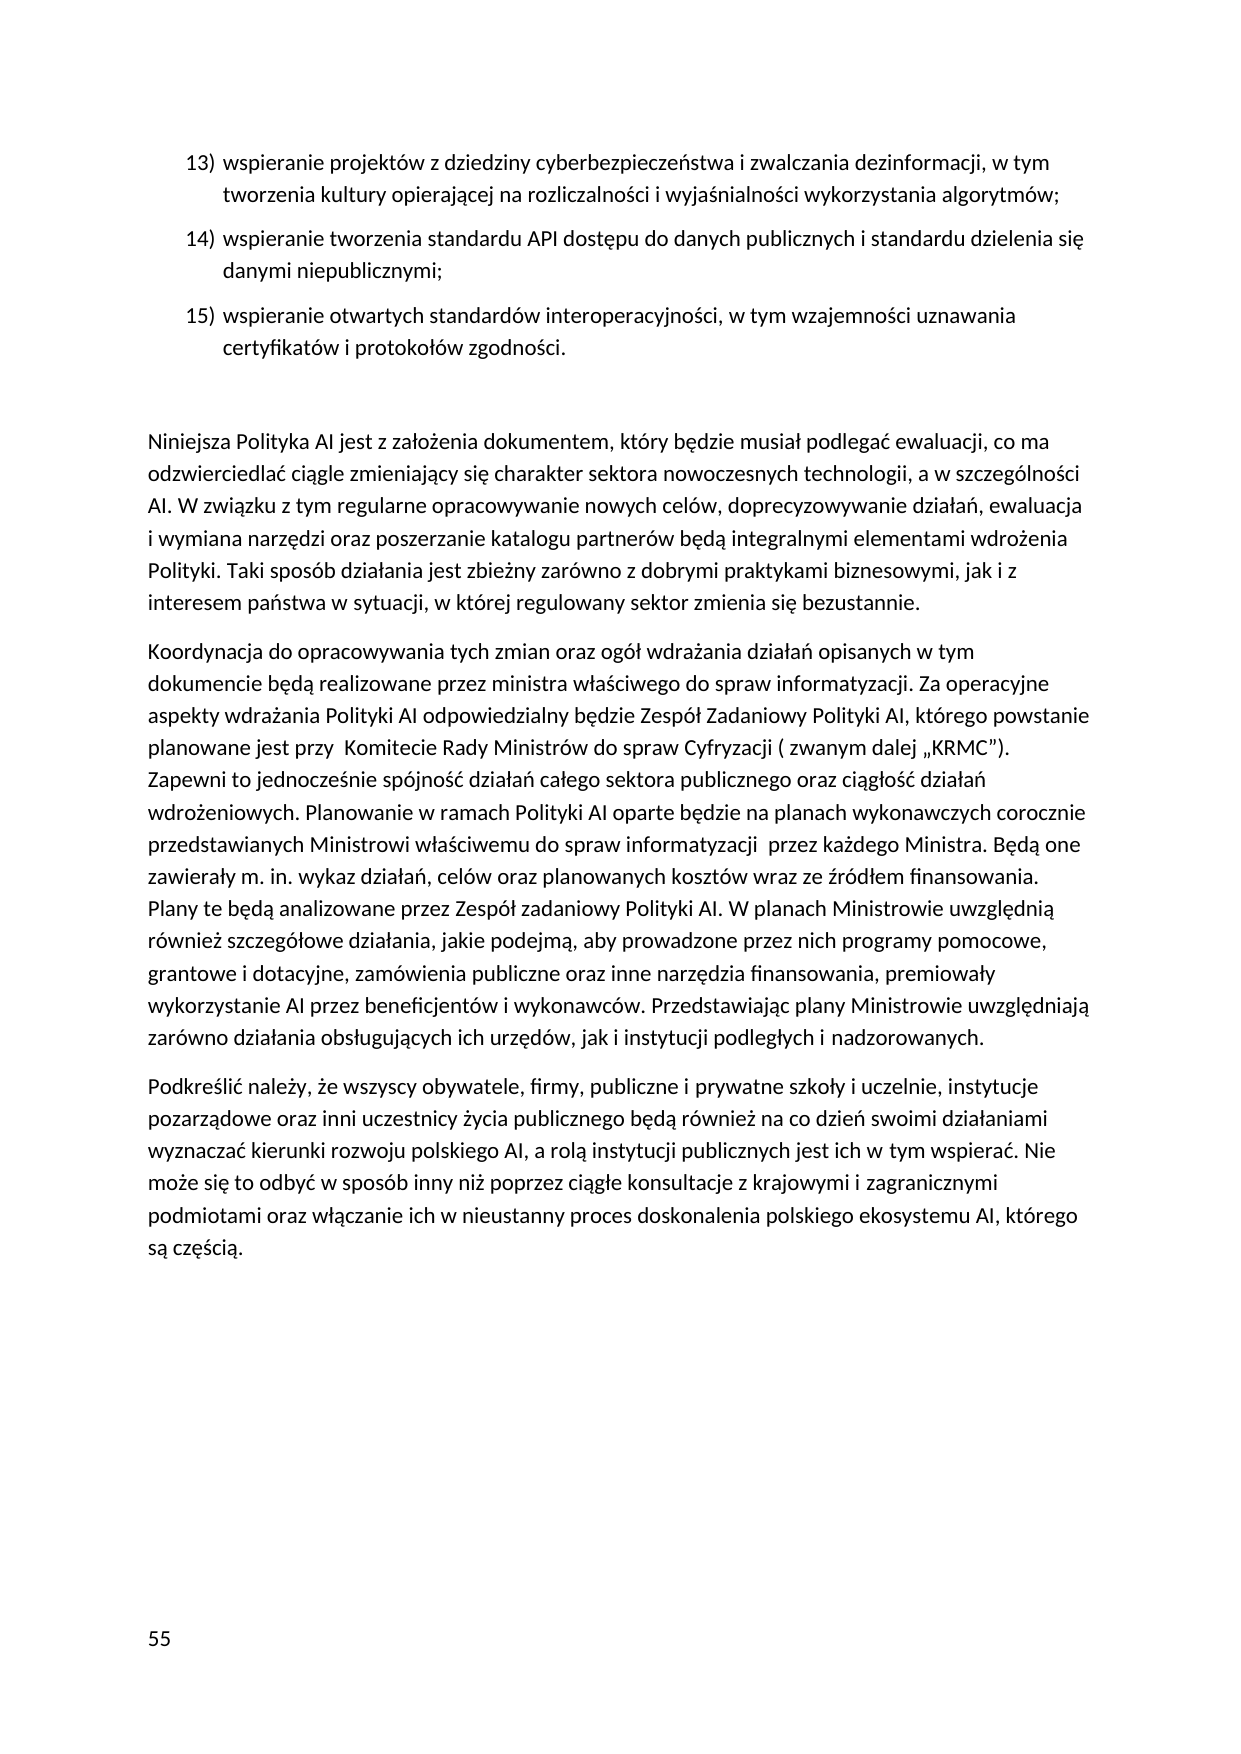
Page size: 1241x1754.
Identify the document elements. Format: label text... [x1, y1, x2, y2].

list wspieranie tworzenia standardu API dostępu do danych publicznych i standardu dzielenia się danymi niepublicznymi; [185, 224, 1093, 285]
list wspieranie otwartych standardów interoperacyjności, w tym wzajemności uznawania certyfikatów i protokołów zgodności. [185, 301, 1093, 362]
text Koordynacja do opracowywania tych zmian oraz ogół wdrażania działań opisanych w tym dokumencie będą realizowane przez ministra właściwego do spraw informatyzacji. Za operacyjne aspekty wdrażania Polityki AI odpowiedzialny będzie Zespół Zadaniowy Polityki AI, którego powstanie planowane jest przy Komitecie Rady Ministrów do spraw Cyfryzacji ( zwanym dalej „KRMC”). Zapewni to jednocześnie spójność działań całego sektora publicznego oraz ciągłość działań wdrożeniowych. Planowanie w ramach Polityki AI oparte będzie na planach wykonawczych corocznie przedstawianych Ministrowi właściwemu do spraw informatyzacji przez każdego Ministra. Będą one zawierały m. in. wykaz działań, celów oraz planowanych kosztów wraz ze źródłem finansowania. Plany te będą analizowane przez Zespół zadaniowy Polityki AI. W planach Ministrowie uwzględnią również szczegółowe działania, jakie podejmą, aby prowadzone przez nich programy pomocowe, grantowe i dotacyjne, zamówienia publiczne oraz inne narzędzia finansowania, premiowały wykorzystanie AI przez beneficjentów i wykonawców. Przedstawiając plany Ministrowie uwzględniają zarówno działania obsługujących ich urzędów, jak i instytucji podległych i nadzorowanych. [148, 637, 1093, 1051]
text Podkreślić należy, że wszyscy obywatele, firmy, publiczne i prywatne szkoły i uczelnie, instytucje pozarządowe oraz inni uczestnicy życia publicznego będą również na co dzień swoimi działaniami wyznaczać kierunki rozwoju polskiego AI, a rolą instytucji publicznych jest ich w tym wspierać. Nie może się to odbyć w sposób inny niż poprzez ciągłe konsultacje z krajowymi i zagranicznymi podmiotami oraz włączanie ich w nieustanny proces doskonalenia polskiego ekosystemu AI, którego są częścią. [148, 1072, 1093, 1261]
list wspieranie projektów z dziedziny cyberbezpieczeństwa i zwalczania dezinformacji, w tym tworzenia kultury opierającej na rozliczalności i wyjaśnialności wykorzystania algorytmów; [185, 148, 1093, 208]
text Niniejsza Polityka AI jest z założenia dokumentem, który będzie musiał podlegać ewaluacji, co ma odzwierciedlać ciągle zmieniający się charakter sektora nowoczesnych technologii, a w szczególności AI. W związku z tym regularne opracowywanie nowych celów, doprecyzowywanie działań, ewaluacja i wymiana narzędzi oraz poszerzanie katalogu partnerów będą integralnymi elementami wdrożenia Polityki. Taki sposób działania jest zbieżny zarówno z dobrymi praktykami biznesowymi, jak i z interesem państwa w sytuacji, w której regulowany sektor zmienia się bezustannie. [148, 427, 1093, 616]
